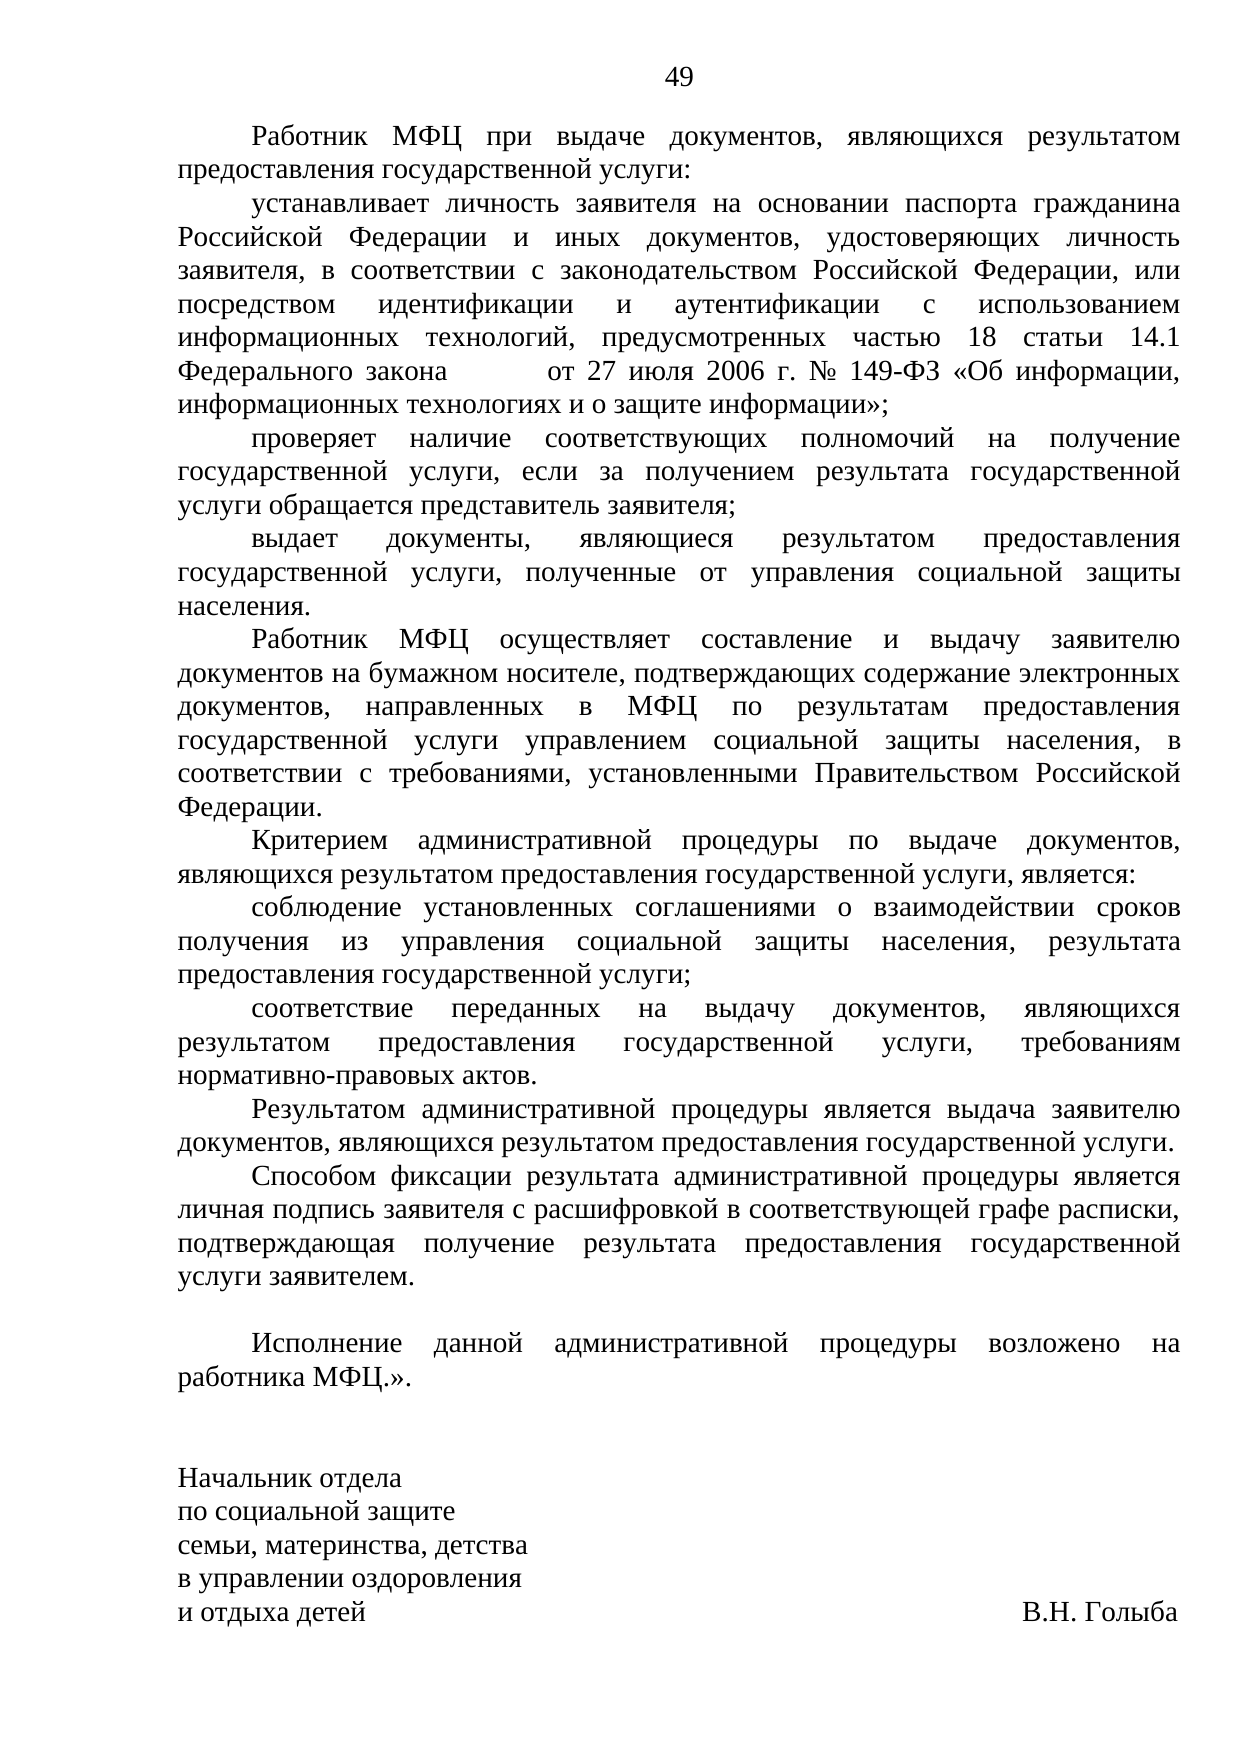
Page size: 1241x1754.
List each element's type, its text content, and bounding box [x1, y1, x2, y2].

text Работник МФЦ при выдаче документов, являющихся результатом предоставления государственной услуги: [177, 118, 1181, 185]
text Критерием административной процедуры по выдаче документов, являющихся результатом предоставления государственной услуги, является: [177, 822, 1181, 889]
text Исполнение данной административной процедуры возложено на работника МФЦ.». [177, 1326, 1181, 1393]
text семьи, материнства, детства [177, 1527, 1181, 1560]
text Способом фиксации результата административной процедуры является личная подпись заявителя с расшифровкой в соответствующей графе расписки, подтверждающая получение результата предоставления государственной услуги заявителем. [177, 1158, 1181, 1292]
text Работник МФЦ осуществляет составление и выдачу заявителю документов на бумажном носителе, подтверждающих содержание электронных документов, направленных в МФЦ по результатам предоставления государственной услуги управлением социальной защиты населения, в соответствии с требованиями, установленными Правительством Российской Федерации. [177, 621, 1181, 822]
text устанавливает личность заявителя на основании паспорта гражданина Российской Федерации и иных документов, удостоверяющих личность заявителя, в соответствии с законодательством Российской Федерации, или посредством идентификации и аутентификации с использованием информационных технологий, предусмотренных частью 18 статьи 14.1 Федерального закона от 27 июля 2006 г. № 149-ФЗ «Об информации, информационных технологиях и о защите информации»; [177, 185, 1181, 420]
text проверяет наличие соответствующих полномочий на получение государственной услуги, если за получением результата государственной услуги обращается представитель заявителя; [177, 420, 1181, 521]
text Результатом административной процедуры является выдача заявителю документов, являющихся результатом предоставления государственной услуги. [177, 1091, 1181, 1158]
text соблюдение установленных соглашениями о взаимодействии сроков получения из управления социальной защиты населения, результата предоставления государственной услуги; [177, 889, 1181, 990]
text по социальной защите [177, 1493, 1181, 1527]
text выдает документы, являющиеся результатом предоставления государственной услуги, полученные от управления социальной защиты населения. [177, 521, 1181, 621]
text Начальник отдела [177, 1460, 1181, 1493]
text и отдыха детей В.Н. Голыба [177, 1594, 1181, 1627]
text соответствие переданных на выдачу документов, являющихся результатом предоставления государственной услуги, требованиям нормативно-правовых актов. [177, 990, 1181, 1091]
text в управлении оздоровления [177, 1560, 1181, 1594]
